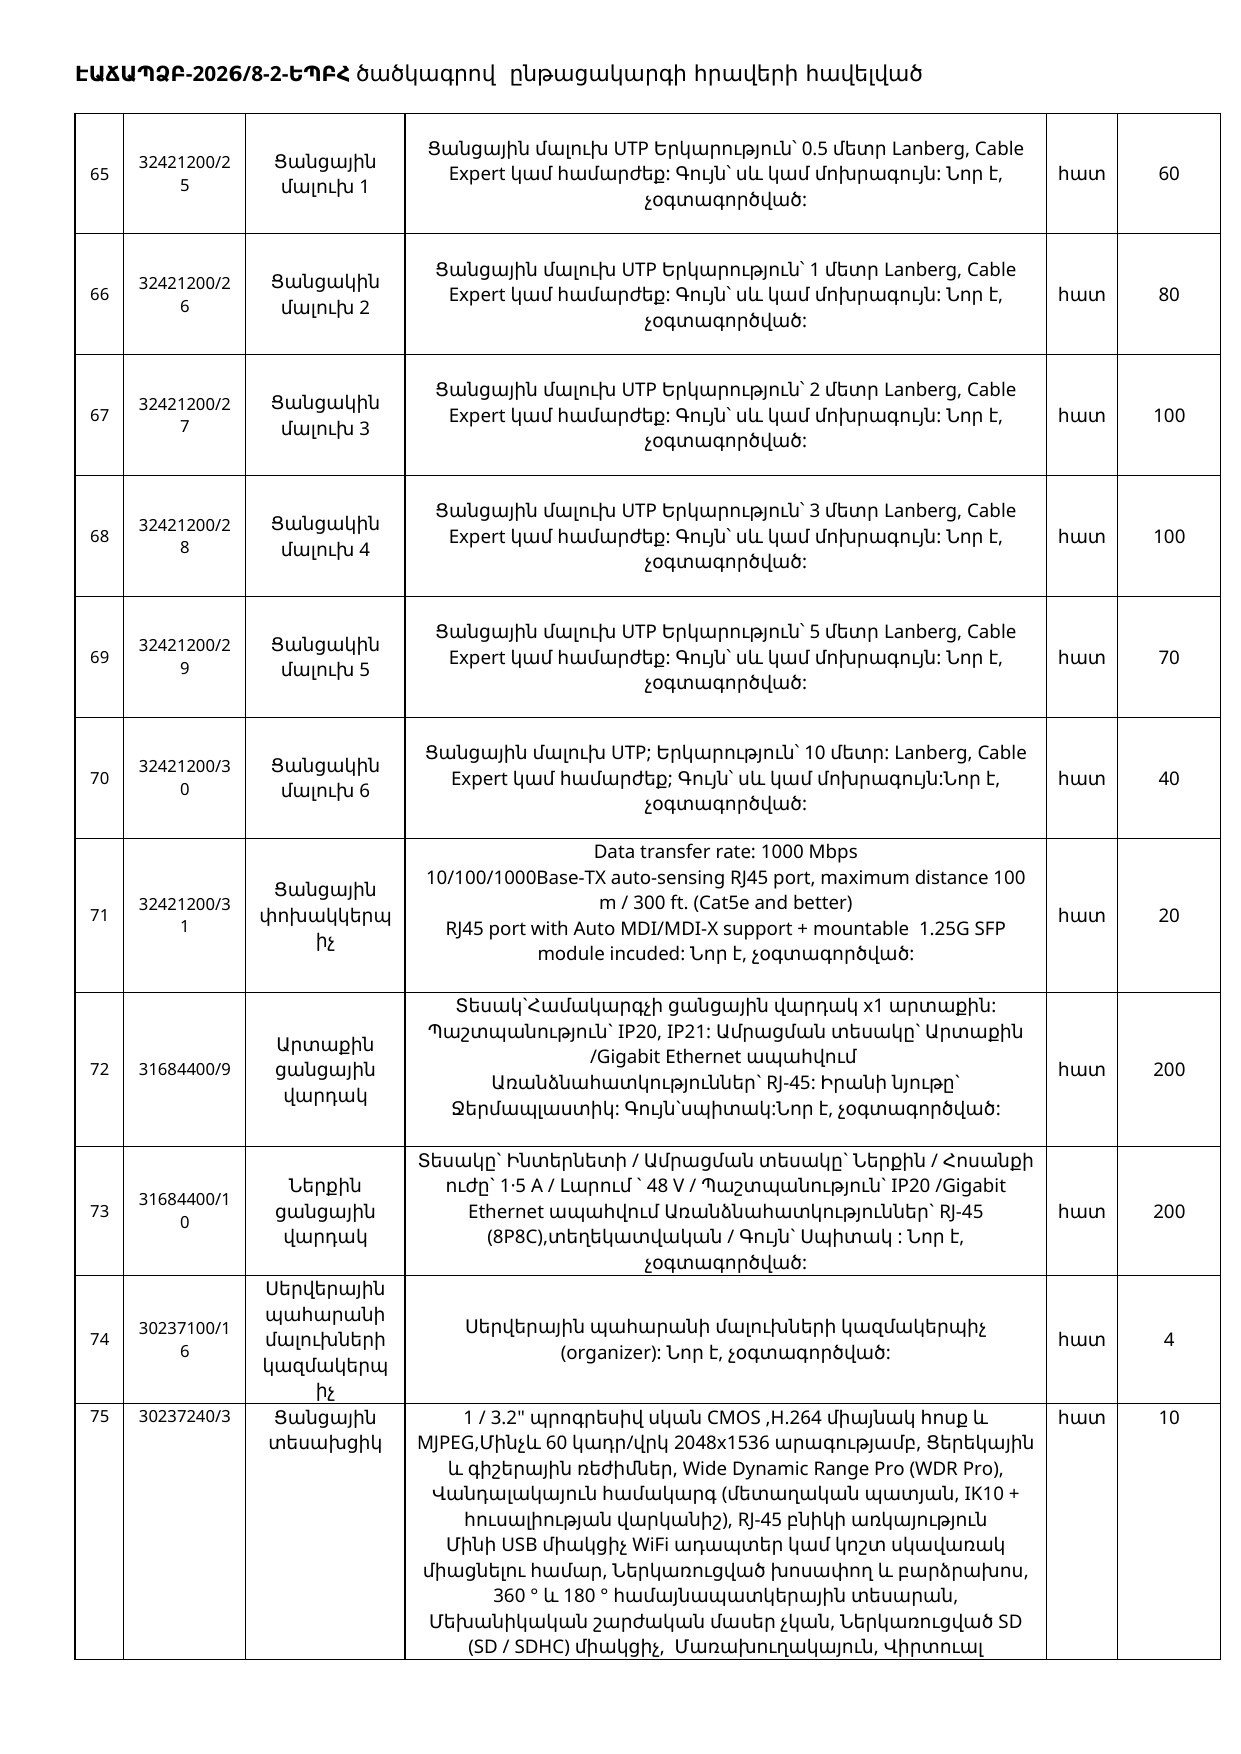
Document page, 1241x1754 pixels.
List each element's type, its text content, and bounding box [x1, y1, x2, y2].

table_cell Արտաքին ցանցային վարդակ [246, 993, 404, 1146]
table_cell 200 [1118, 993, 1220, 1146]
table_cell 32421200/25 [124, 114, 245, 233]
table_cell հատ [1047, 476, 1117, 596]
table_cell Ցանցային մալուխ UTP; Երկարություն՝ 10 մետր: Lanberg, Cable Expert կամ համարժեք; Գույն՝ սև կամ մոխրագույն:Նոր է, չօգտագործված: [406, 718, 1046, 837]
table_cell 70 [1118, 597, 1220, 717]
table_cell Սերվերային պահարանի մալուխների կազմակերպիչ [246, 1276, 404, 1403]
table_cell 70 [76, 718, 123, 837]
table_cell 30237240/3 [124, 1404, 245, 1659]
table_cell Ցանցակին մալուխ 6 [246, 718, 404, 837]
table_cell Ցանցային փոխակկերպիչ [246, 839, 404, 992]
table_cell Ցանցակին մալուխ 5 [246, 597, 404, 717]
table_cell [406, 1404, 1046, 1659]
table_cell 4 [1118, 1276, 1220, 1403]
table_cell 74 [76, 1276, 123, 1403]
table_cell հատ [1047, 355, 1117, 475]
table_cell 10 [1118, 1404, 1220, 1659]
table_cell Տեսակը` Ինտերնետի / Ամրացման տեսակը` Ներքին / Հոսանքի ուժը` 1․5 A / Լարում ` 48 V / Պաշտպանություն` IP20 /Gigabit Ethernet ապահվում Առանձնահատկություններ` RJ-45 (8P8C),տեղեկատվական / Գույն` Սպիտակ : Նոր է, չօգտագործված: [406, 1147, 1046, 1274]
table_cell հատ [1047, 1147, 1117, 1274]
table_cell 20 [1118, 839, 1220, 992]
table_cell Ցանցային մալուխ UTP Երկարություն՝ 3 մետր Lanberg, Cable Expert կամ համարժեք: Գույն՝ սև կամ մոխրագույն: Նոր է, չօգտագործված: [406, 476, 1046, 596]
table_cell 65 [76, 114, 123, 233]
table_cell 67 [76, 355, 123, 475]
table_cell 73 [76, 1147, 123, 1274]
table_cell 100 [1118, 476, 1220, 596]
table_cell հատ [1047, 1276, 1117, 1403]
table_cell Ցանցակին մալուխ 3 [246, 355, 404, 475]
table_cell 68 [76, 476, 123, 596]
table_cell հատ [1047, 993, 1117, 1146]
table_cell 32421200/27 [124, 355, 245, 475]
table_cell 71 [76, 839, 123, 992]
table_cell Ցանցային մալուխ UTP Երկարություն՝ 1 մետր Lanberg, Cable Expert կամ համարժեք: Գույն՝ սև կամ մոխրագույն: Նոր է, չօգտագործված: [406, 234, 1046, 354]
table_cell 80 [1118, 234, 1220, 354]
table_cell 40 [1118, 718, 1220, 837]
table_cell հատ [1047, 234, 1117, 354]
table_cell 32421200/26 [124, 234, 245, 354]
table_cell Ցանցակին մալուխ 2 [246, 234, 404, 354]
table_cell Ցանցային մալուխ 1 [246, 114, 404, 233]
table_cell 32421200/29 [124, 597, 245, 717]
table_cell 32421200/30 [124, 718, 245, 837]
table_cell Data transfer rate: 1000 Mbps 10/100/1000Base-TX auto-sensing RJ45 port, maximum distance 100 m / 300 ft. (Cat5e and better) RJ45 port with Auto MDI/MDI-X support + mountable 1.25G SFP module incuded: Նոր է, չօգտագործված: [406, 839, 1046, 992]
table_cell Ցանցակին մալուխ 4 [246, 476, 404, 596]
table_cell Ներքին ցանցային վարդակ [246, 1147, 404, 1274]
table_cell Ցանցային տեսախցիկ [246, 1404, 404, 1659]
table_cell հատ [1047, 839, 1117, 992]
table_cell 72 [76, 993, 123, 1146]
table_cell 60 [1118, 114, 1220, 233]
table_cell հատ [1047, 597, 1117, 717]
table_cell 31684400/9 [124, 993, 245, 1146]
table_cell 100 [1118, 355, 1220, 475]
table_cell Ցանցային մալուխ UTP Երկարություն՝ 5 մետր Lanberg, Cable Expert կամ համարժեք: Գույն՝ սև կամ մոխրագույն: Նոր է, չօգտագործված: [406, 597, 1046, 717]
table_cell 75 [76, 1404, 123, 1659]
table_cell 32421200/31 [124, 839, 245, 992]
table_cell հատ [1047, 1404, 1117, 1659]
table_cell Սերվերային պահարանի մալուխների կազմակերպիչ (organizer): Նոր է, չօգտագործված: [406, 1276, 1046, 1403]
table_cell 66 [76, 234, 123, 354]
table_cell Ցանցային մալուխ UTP Երկարություն՝ 2 մետր Lanberg, Cable Expert կամ համարժեք: Գույն՝ սև կամ մոխրագույն: Նոր է, չօգտագործված: [406, 355, 1046, 475]
table_cell Տեսակ`Համակարգչի ցանցային վարդակ x1 արտաքին: Պաշտպանություն` IP20, IP21: Ամրացման տեսակը` Արտաքին /Gigabit Ethernet ապահվում Առանձնահատկություններ` RJ-45: Իրանի նյութը` Ջերմապլաստիկ: Գույն`սպիտակ:Նոր է, չօգտագործված: [406, 993, 1046, 1146]
table_cell 32421200/28 [124, 476, 245, 596]
table_cell Ցանցային մալուխ UTP Երկարություն՝ 0.5 մետր Lanberg, Cable Expert կամ համարժեք: Գույն՝ սև կամ մոխրագույն: Նոր է, չօգտագործված: [406, 114, 1046, 233]
table_cell 200 [1118, 1147, 1220, 1274]
table_cell հատ [1047, 718, 1117, 837]
table_cell 31684400/10 [124, 1147, 245, 1274]
table_cell 30237100/16 [124, 1276, 245, 1403]
table_cell հատ [1047, 114, 1117, 233]
table_cell 69 [76, 597, 123, 717]
